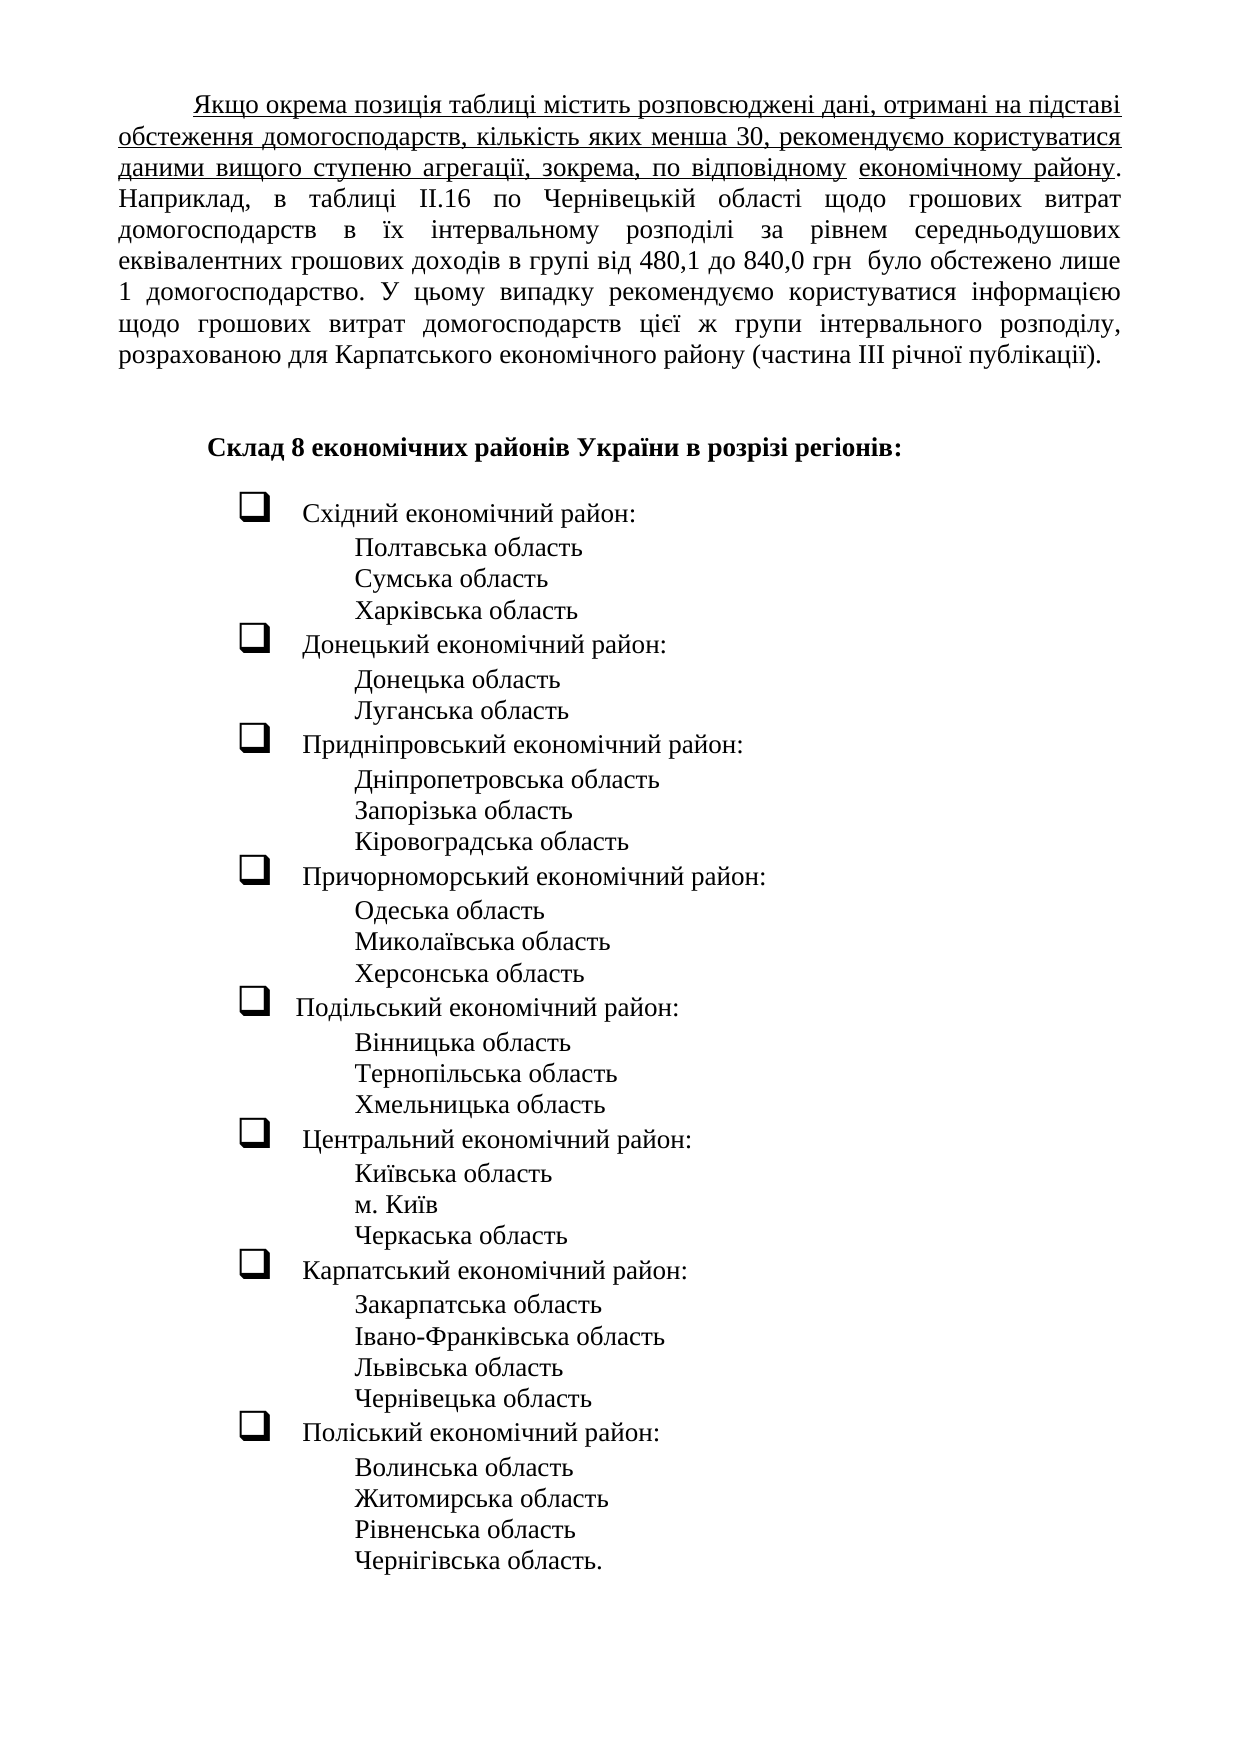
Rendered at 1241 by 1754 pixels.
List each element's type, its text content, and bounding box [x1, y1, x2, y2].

list Донецький економічний район: [236, 625, 1122, 663]
text Волинська область [354, 1451, 1122, 1482]
text Вінницька область [354, 1026, 1122, 1057]
text Київська область [354, 1157, 1122, 1188]
text Івано-Франківська область [354, 1319, 1122, 1351]
text Харківська область [354, 594, 1122, 625]
text Хмельницька область [354, 1088, 1122, 1119]
list Карпатський економічний район: [236, 1251, 1122, 1288]
text Луганська область [354, 694, 1122, 725]
text Херсонська область [354, 957, 1122, 988]
text Черкаська область [354, 1219, 1122, 1251]
text Чернівецька область [354, 1382, 1122, 1413]
list Подільський економічний район: [236, 988, 1122, 1026]
text Чернігівська область. [354, 1544, 1122, 1576]
list Причорноморський економічний район: [236, 856, 1122, 894]
list Поліський економічний район: [236, 1413, 1122, 1451]
text Одеська область [354, 894, 1122, 926]
text м. Київ [354, 1188, 1122, 1219]
text Львівська область [354, 1351, 1122, 1382]
text Полтавська область [354, 531, 1122, 563]
text Сумська область [354, 563, 1122, 594]
list Східний економічний район: [236, 493, 1122, 531]
text Кіровоградська область [354, 825, 1122, 856]
text Житомирська область [354, 1482, 1122, 1513]
text Якщо окрема позиція таблиці містить розповсюджені дані, отримані на підставі обстеження домогосподарств, кількість яких менша 30, рекомендуємо користуватися даними вищого ступеню агрегації, зокрема, по відповідному економічному району. Наприклад, в таблиці ІІ.16 по Чернівецькій області щодо грошових витрат домогосподарств в їх інтервальному розподілі за рівнем середньодушових еквівалентних грошових доходів в групі від 480,1 до 840,0 грн було обстежено лише 1 домогосподарство. У цьому випадку рекомендуємо користуватися інформацією щодо грошових витрат домогосподарств цієї ж групи інтервального розподілу, розрахованою для Карпатського економічного району (частина ІІІ річної публікації). [118, 148, 1122, 369]
text Миколаївська область [354, 926, 1122, 957]
text Якщо окрема позиція таблиці містить розповсюджені дані, отримані на підставі обстеження домогосподарств, кількість яких менша 30, рекомендуємо користуватися даними вищого ступеню агрегації, зокрема, по відповідному економічному району. Наприклад, в таблиці ІІ.16 по Чернівецькій області щодо грошових витрат домогосподарств в їх інтервальному розподілі за рівнем середньодушових еквівалентних грошових доходів в групі від 480,1 до 840,0 грн було обстежено лише 1 домогосподарство. У цьому випадку рекомендуємо користуватися інформацією щодо грошових витрат домогосподарств цієї ж групи інтервального розподілу, розрахованою для Карпатського економічного району (частина ІІІ річної публікації). [118, 89, 1122, 147]
list Придніпровський економічний район: [236, 725, 1122, 763]
text Склад 8 економічних районів України в розрізі регіонів: [118, 431, 1122, 462]
list Центральний економічний район: [236, 1119, 1122, 1157]
text Рівненська область [354, 1513, 1122, 1544]
text Донецька область [354, 663, 1122, 694]
text Дніпропетровська область [354, 763, 1122, 794]
text Закарпатська область [354, 1288, 1122, 1319]
text Запорізька область [354, 794, 1122, 825]
text Тернопільська область [354, 1057, 1122, 1088]
